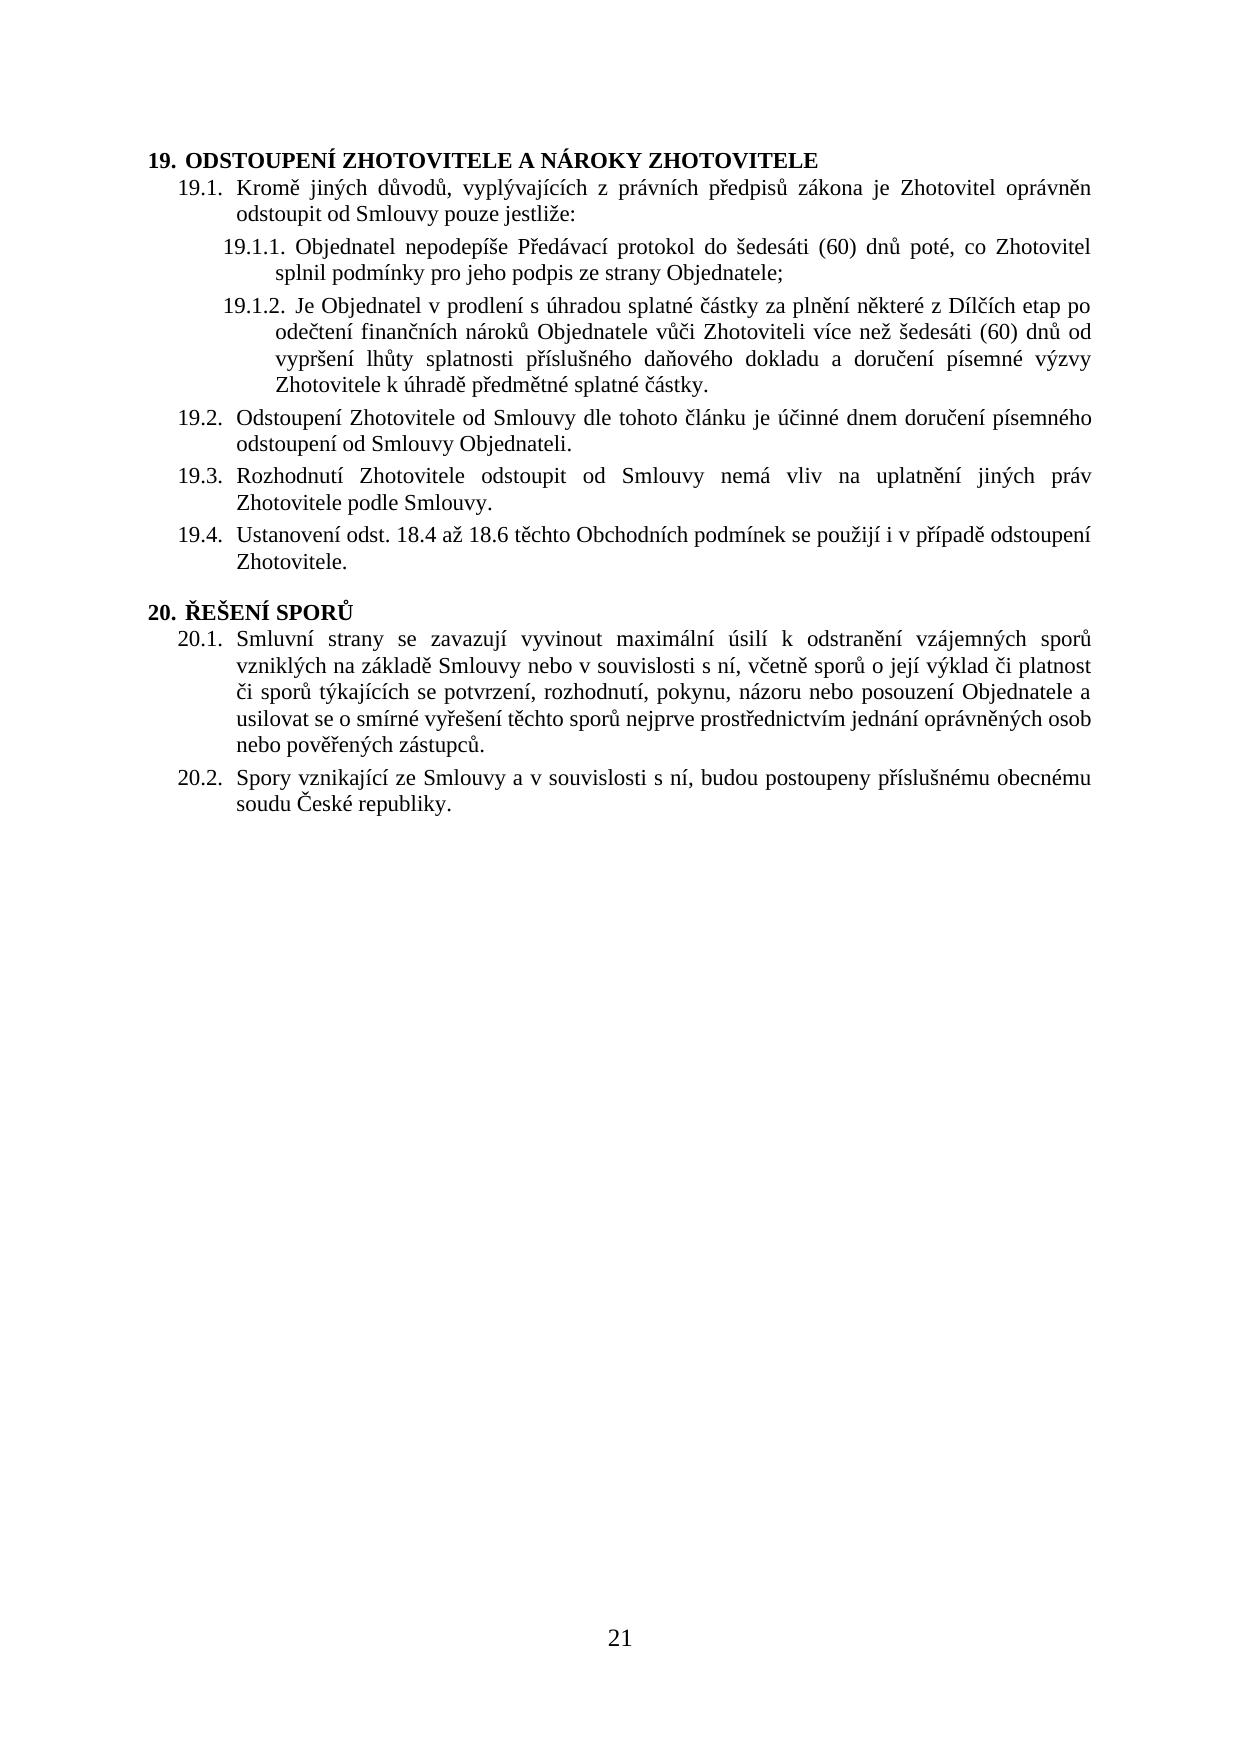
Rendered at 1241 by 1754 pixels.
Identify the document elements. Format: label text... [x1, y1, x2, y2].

list Je Objednatel v prodlení s úhradou splatné částky za plnění některé z Dílčích etap po odečtení finančních nároků Objednatele vůči Zhotoviteli více než šedesáti (60) dnů od vypršení lhůty splatnosti příslušného daňového dokladu a doručení písemné výzvy Zhotovitele k úhradě předmětné splatné částky. [223, 292, 1093, 397]
list Kromě jiných důvodů, vyplývajících z právních předpisů zákona je Zhotovitel oprávněn odstoupit od Smlouvy pouze jestliže: [177, 174, 1093, 227]
list Smluvní strany se zavazují vyvinout maximální úsilí k odstranění vzájemných sporů vzniklých na základě Smlouvy nebo v souvislosti s ní, včetně sporů o její výklad či platnost či sporů týkajících se potvrzení, rozhodnutí, pokynu, názoru nebo posouzení Objednatele a usilovat se o smírné vyřešení těchto sporů nejprve prostřednictvím jednání oprávněných osob nebo pověřených zástupců. [177, 626, 1093, 757]
list Objednatel nepodepíše Předávací protokol do šedesáti (60) dnů poté, co Zhotovitel splnil podmínky pro jeho podpis ze strany Objednatele; [223, 233, 1093, 286]
subtitle ŘEŠENÍ SPORŮ [148, 599, 1093, 626]
list Odstoupení Zhotovitele od Smlouvy dle tohoto článku je účinné dnem doručení písemného odstoupení od Smlouvy Objednateli. [177, 403, 1093, 456]
list Rozhodnutí Zhotovitele odstoupit od Smlouvy nemá vliv na uplatnění jiných práv Zhotovitele podle Smlouvy. [177, 462, 1093, 515]
list Spory vznikající ze Smlouvy a v souvislosti s ní, budou postoupeny příslušnému obecnému soudu České republiky. [177, 763, 1093, 816]
list Ustanovení odst. 18.4 až 18.6 těchto Obchodních podmínek se použijí i v případě odstoupení Zhotovitele. [177, 521, 1093, 574]
subtitle ODSTOUPENÍ ZHOTOVITELE A NÁROKY ZHOTOVITELE [148, 148, 1093, 174]
